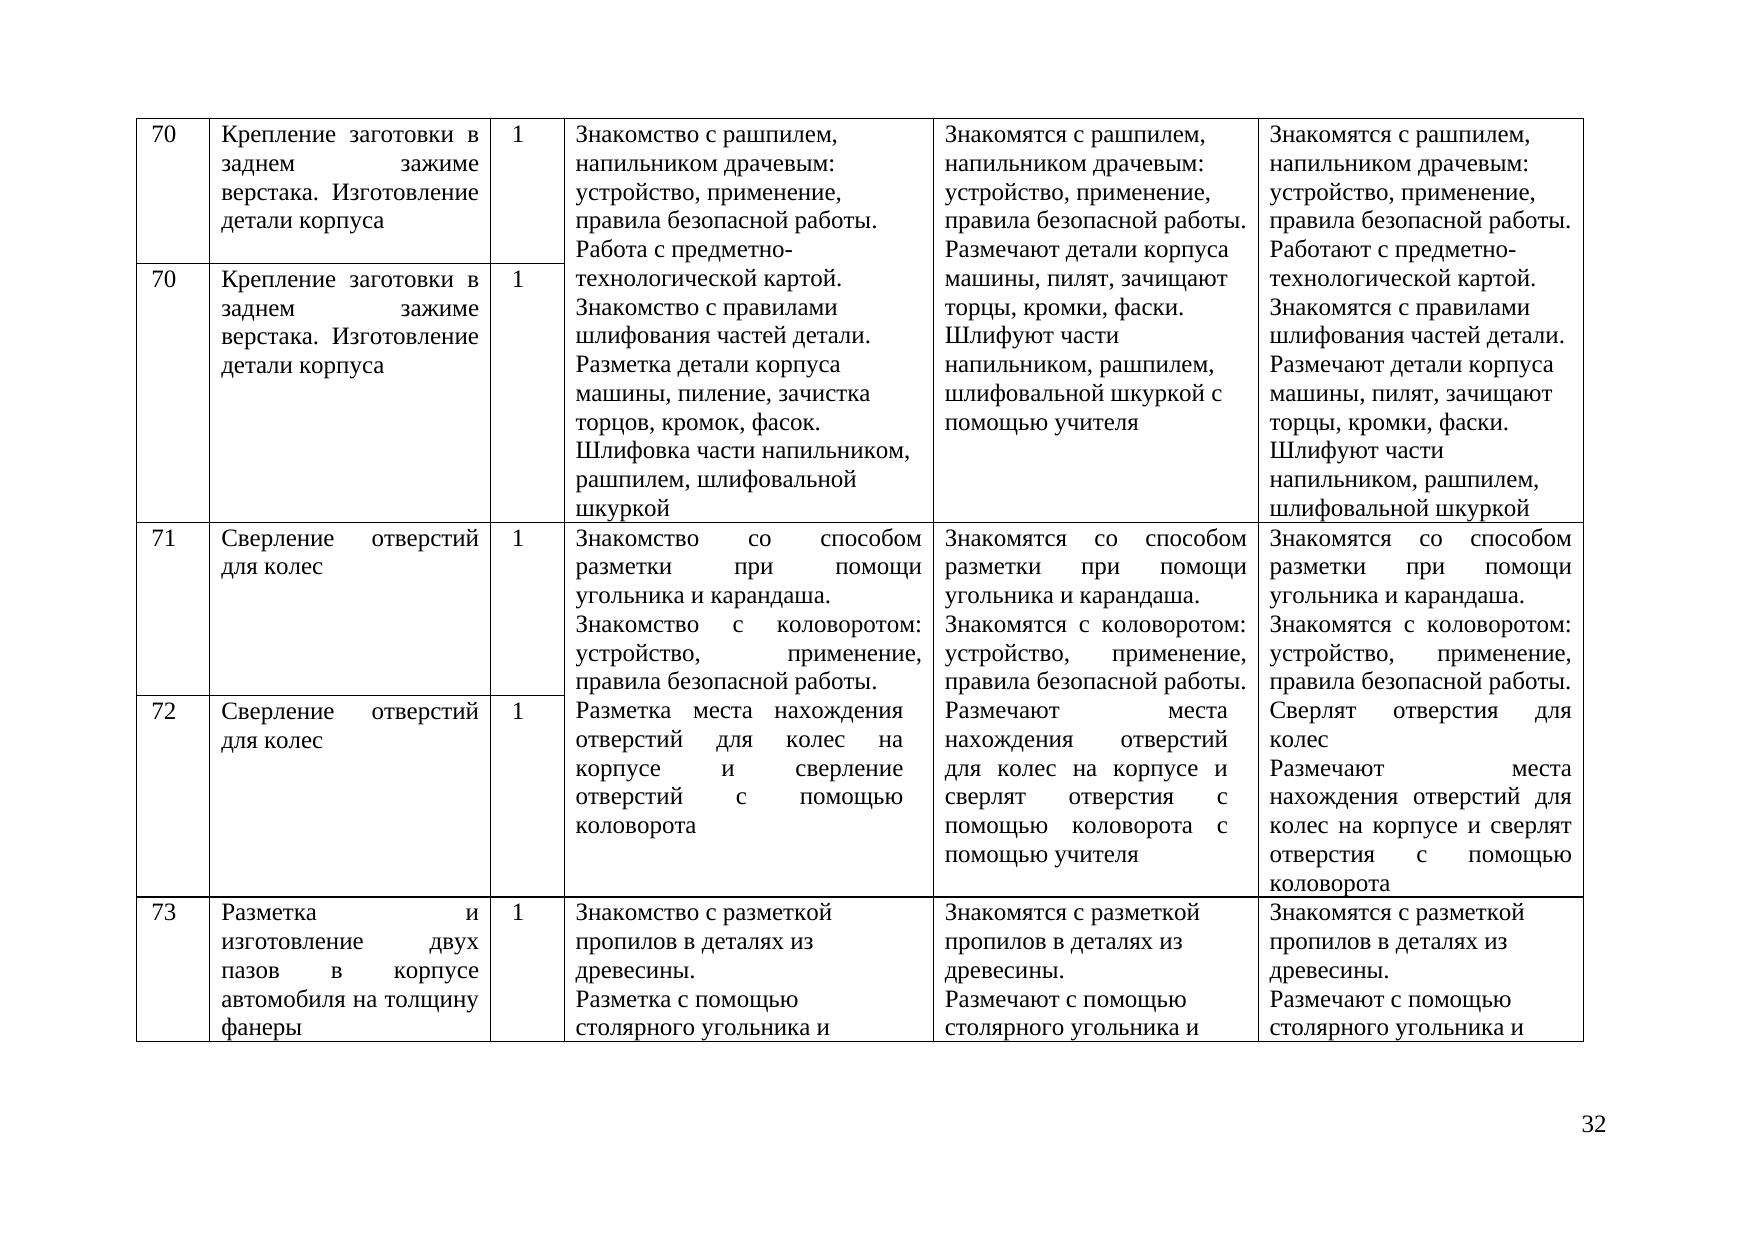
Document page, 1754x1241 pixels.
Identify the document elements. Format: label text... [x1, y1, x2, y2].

table_cell 70 [137, 264, 209, 522]
table_cell Крепление заготовки в заднем зажиме верстака. Изготовление детали корпуса [210, 264, 490, 522]
table_cell 71 [137, 523, 209, 695]
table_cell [934, 898, 1258, 1041]
table_cell 1 [491, 898, 564, 1041]
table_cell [565, 898, 933, 1041]
table_cell Знакомятся со способом разметки при помощи угольника и карандаша. Знакомятся с коловоротом: устройство, применение, правила безопасной работы. Сверлят отверстия для колес Размечают места нахождения отверстий для колес на корпусе и сверлят отверстия с помощью коловорота [1259, 523, 1583, 896]
table_cell Знакомство с рашпилем, напильником драчевым: устройство, применение, правила безопасной работы. Работа с предметно-технологической картой. Знакомство с правилами шлифования частей детали. Разметка детали корпуса машины, пиление, зачистка торцов, кромок, фасок. Шлифовка части напильником, рашпилем, шлифовальной шкуркой [565, 119, 933, 522]
table_cell 1 [491, 523, 564, 695]
table_cell Крепление заготовки в заднем зажиме верстака. Изготовление детали корпуса [210, 119, 490, 263]
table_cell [210, 898, 490, 1041]
table_cell 1 [491, 696, 564, 896]
table_cell 72 [137, 696, 209, 896]
table_cell 1 [491, 119, 564, 263]
table_cell Сверление отверстий для колес [210, 523, 490, 695]
table_cell Знакомятся с рашпилем, напильником драчевым: устройство, применение, правила безопасной работы. Работают с предметно-технологической картой. Знакомятся с правилами шлифования частей детали. Размечают детали корпуса машины, пилят, зачищают торцы, кромки, фаски. Шлифуют части напильником, рашпилем, шлифовальной шкуркой [1259, 119, 1583, 522]
table_cell 70 [137, 119, 209, 263]
table_cell Сверление отверстий для колес [210, 696, 490, 896]
table_cell 73 [137, 898, 209, 1041]
table_cell Знакомятся со способом разметки при помощи угольника и карандаша. Знакомятся с коловоротом: устройство, применение, правила безопасной работы. Размечают места нахождения отверстий для колес на корпусе и сверлят отверстия с помощью коловорота с помощью учителя [934, 523, 1258, 896]
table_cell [1259, 898, 1583, 1041]
table_cell Знакомятся с рашпилем, напильником драчевым: устройство, применение, правила безопасной работы. Размечают детали корпуса машины, пилят, зачищают торцы, кромки, фаски. Шлифуют части напильником, рашпилем, шлифовальной шкуркой с помощью учителя [934, 119, 1258, 522]
table_cell Знакомство со способом разметки при помощи угольника и карандаша. Знакомство с коловоротом: устройство, применение, правила безопасной работы. Разметка места нахождения отверстий для колес на корпусе и сверление отверстий с помощью коловорота [565, 523, 933, 896]
table_cell 1 [491, 264, 564, 522]
